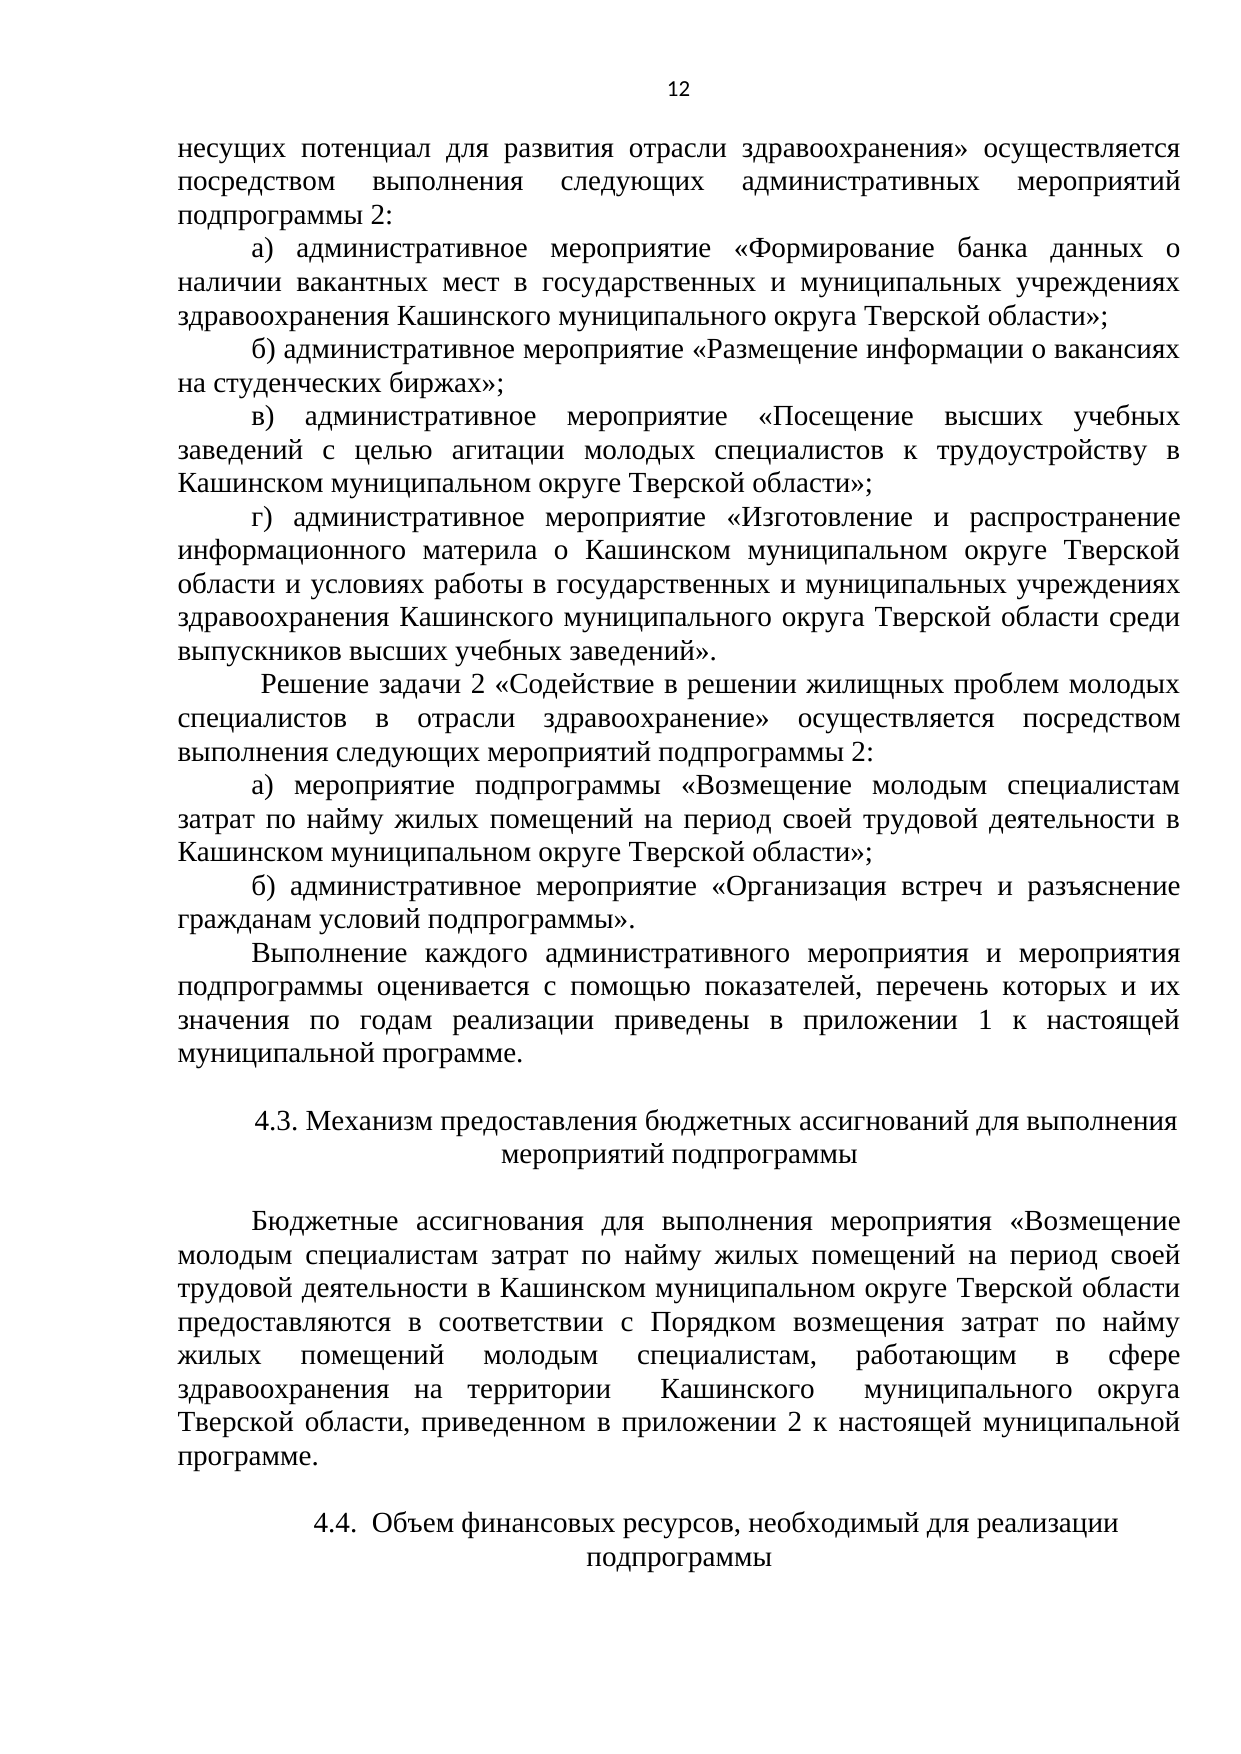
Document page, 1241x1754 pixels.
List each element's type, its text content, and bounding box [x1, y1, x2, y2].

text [177, 130, 1181, 231]
text б) административное мероприятие «Организация встреч и разъяснение гражданам условий подпрограммы». [177, 868, 1181, 935]
text 4.4. Объем финансовых ресурсов, необходимый для реализации подпрограммы [177, 1505, 1181, 1572]
text 4.3. Механизм предоставления бюджетных ассигнований для выполнения мероприятий подпрограммы [177, 1103, 1181, 1170]
text Выполнение каждого административного мероприятия и мероприятия подпрограммы оценивается с помощью показателей, перечень которых и их значения по годам реализации приведены в приложении 1 к настоящей муниципальной программе. [177, 935, 1181, 1069]
text а) административное мероприятие «Формирование банка данных о наличии вакантных мест в государственных и муниципальных учреждениях здравоохранения Кашинского муниципального округа Тверской области»; [177, 231, 1181, 331]
text а) мероприятие подпрограммы «Возмещение молодым специалистам затрат по найму жилых помещений на период своей трудовой деятельности в Кашинском муниципальном округе Тверской области»; [177, 767, 1181, 868]
text Решение задачи 2 «Содействие в решении жилищных проблем молодых специалистов в отрасли здравоохранение» осуществляется посредством выполнения следующих мероприятий подпрограммы 2: [177, 667, 1181, 767]
text Бюджетные ассигнования для выполнения мероприятия «Возмещение молодым специалистам затрат по найму жилых помещений на период своей трудовой деятельности в Кашинском муниципальном округе Тверской области предоставляются в соответствии с Порядком возмещения затрат по найму жилых помещений молодым специалистам, работающим в сфере здравоохранения на территории Кашинского муниципального округа Тверской области, приведенном в приложении 2 к настоящей муниципальной программе. [177, 1203, 1181, 1472]
text б) административное мероприятие «Размещение информации о вакансиях на студенческих биржах»; [177, 331, 1181, 398]
text г) административное мероприятие «Изготовление и распространение информационного материла о Кашинском муниципальном округе Тверской области и условиях работы в государственных и муниципальных учреждениях здравоохранения Кашинского муниципального округа Тверской области среди выпускников высших учебных заведений». [177, 499, 1181, 667]
text в) административное мероприятие «Посещение высших учебных заведений с целью агитации молодых специалистов к трудоустройству в Кашинском муниципальном округе Тверской области»; [177, 398, 1181, 499]
